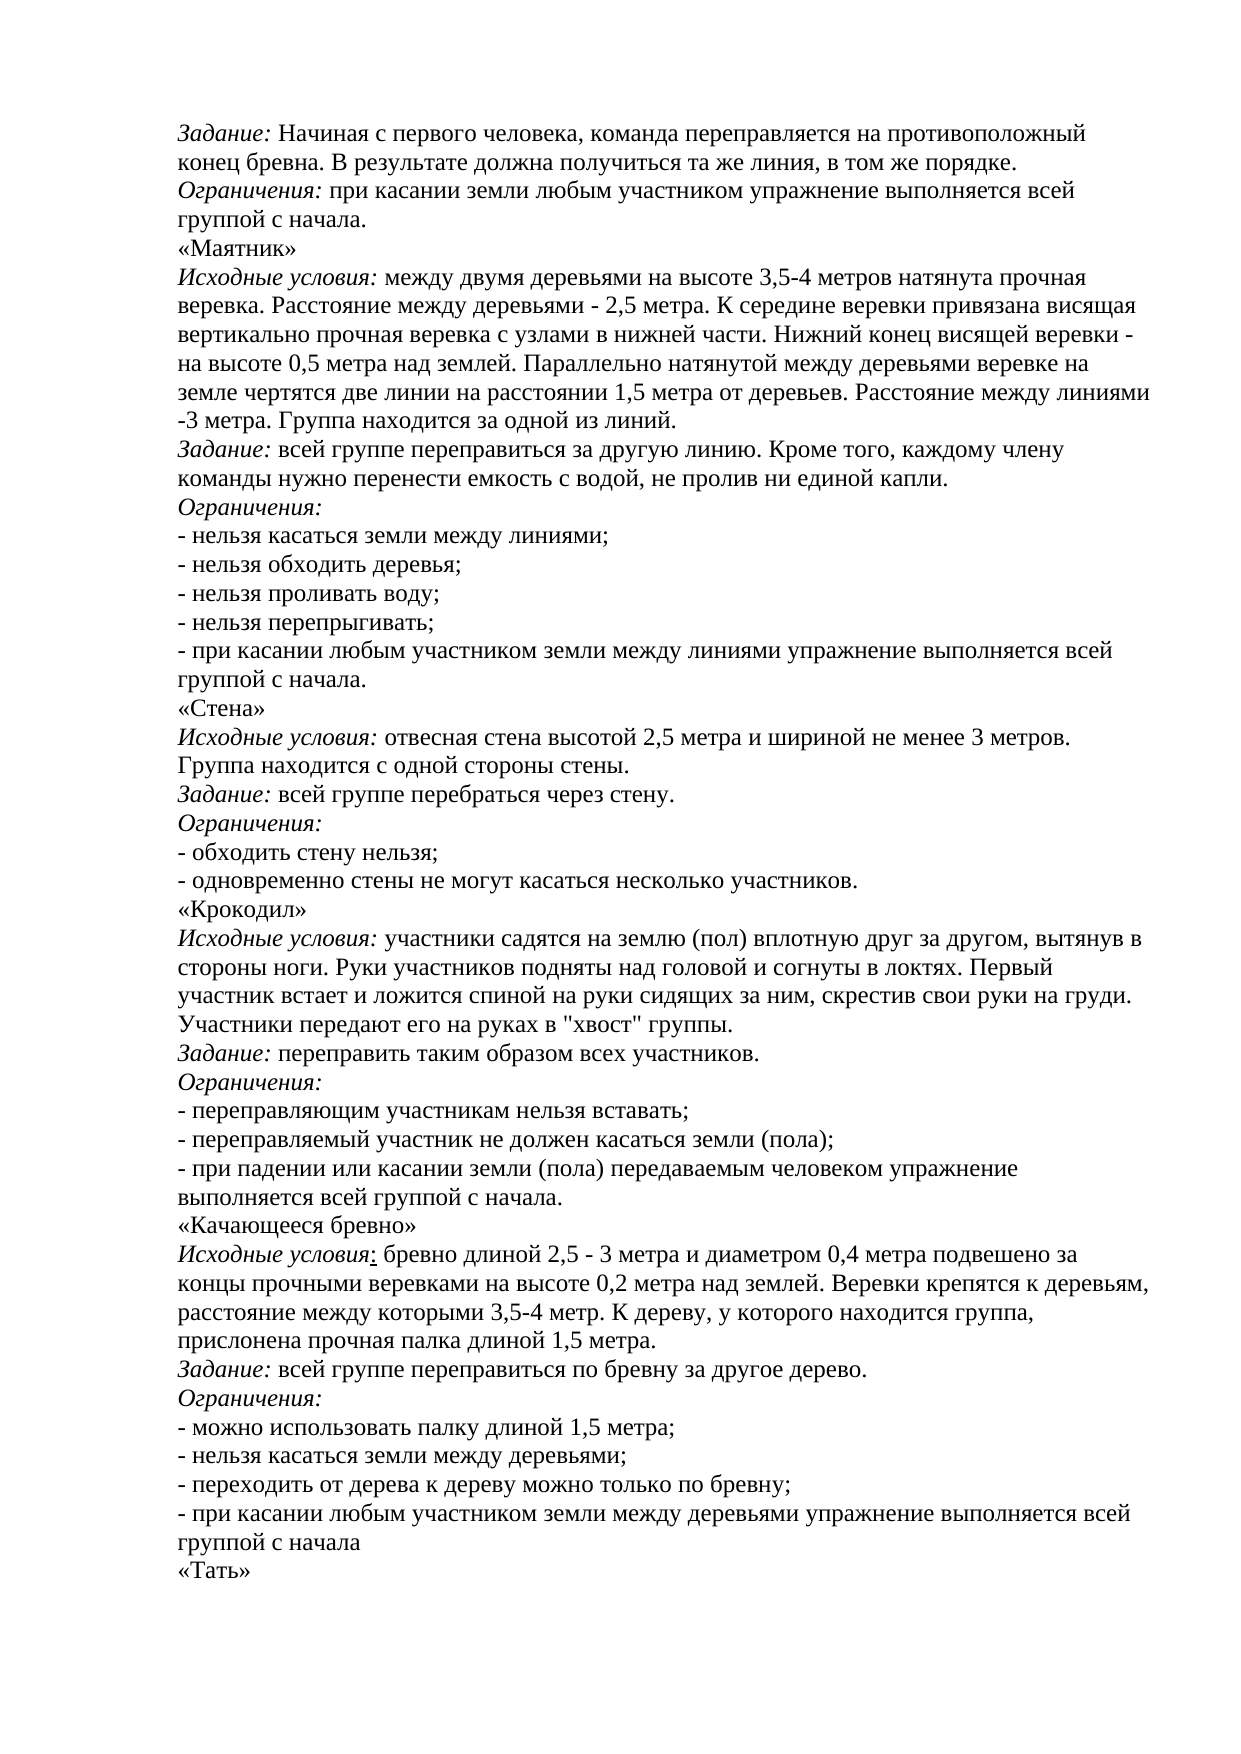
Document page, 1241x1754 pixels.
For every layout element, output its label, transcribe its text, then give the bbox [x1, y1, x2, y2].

subtitle - переходить от дерева к дереву можно только по бревну; [177, 1469, 1152, 1498]
subtitle - нельзя перепрыгивать; [177, 607, 1152, 636]
subtitle Ограничения: [177, 492, 1152, 521]
subtitle - при касании любым участником земли между деревьями упражнение выполняется всей группой с начала [177, 1498, 1152, 1556]
subtitle - одновременно стены не могут касаться несколько участников. [177, 866, 1152, 894]
subtitle - при падении или касании земли (пола) передаваемым человеком упражнение выполняется всей группой с начала. [177, 1153, 1152, 1211]
subtitle - можно использовать палку длиной 1,5 метра; [177, 1412, 1152, 1441]
subtitle Ограничения: [177, 808, 1152, 837]
subtitle - обходить стену нельзя; [177, 837, 1152, 866]
subtitle Задание: Начиная с первого человека, команда переправляется на противоположный конец бревна. В результате должна получиться та же линия, в том же порядке. [177, 118, 1152, 176]
subtitle «Стена» [177, 693, 1152, 722]
subtitle - нельзя проливать воду; [177, 578, 1152, 607]
subtitle - нельзя касаться земли между деревьями; [177, 1441, 1152, 1469]
subtitle «Маятник» [177, 233, 1152, 262]
subtitle «Тать» [177, 1556, 1152, 1584]
subtitle - при касании любым участником земли между линиями упражнение выполняется всей группой с начала. [177, 636, 1152, 693]
subtitle - переправляющим участникам нельзя вставать; [177, 1096, 1152, 1124]
subtitle Ограничения: [177, 1067, 1152, 1096]
subtitle Исходные условия: участники садятся на землю (пол) вплотную друг за другом, вытянув в стороны ноги. Руки участников подняты над головой и согнуты в локтях. Первый участник встает и ложится спиной на руки сидящих за ним, скрестив свои руки на груди. Участники передают его на руках в "хвост" группы. [177, 923, 1152, 1038]
subtitle «Крокодил» [177, 894, 1152, 923]
subtitle «Качающееся бревно» [177, 1211, 1152, 1239]
subtitle Исходные условия: бревно длиной 2,5 - 3 метра и диаметром 0,4 метра подвешено за концы прочными веревками на высоте 0,2 метра над землей. Веревки крепятся к деревьям, расстояние между которыми 3,5-4 метр. К дереву, у которого находится группа, прислонена прочная палка длиной 1,5 метра. [177, 1239, 1152, 1354]
subtitle Ограничения: [177, 1383, 1152, 1412]
subtitle - нельзя касаться земли между линиями; [177, 521, 1152, 549]
subtitle - нельзя обходить деревья; [177, 549, 1152, 578]
subtitle Задание: всей группе переправиться за другую линию. Кроме того, каждому члену команды нужно перенести емкость с водой, не пролив ни единой капли. [177, 434, 1152, 492]
subtitle - переправляемый участник не должен касаться земли (пола); [177, 1124, 1152, 1153]
subtitle Задание: всей группе перебраться через стену. [177, 779, 1152, 808]
subtitle Ограничения: при касании земли любым участником упражнение выполняется всей группой с начала. [177, 176, 1152, 233]
subtitle Задание: всей группе переправиться по бревну за другое дерево. [177, 1354, 1152, 1383]
subtitle Исходные условия: между двумя деревьями на высоте 3,5-4 метров натянута прочная веревка. Расстояние между деревьями - 2,5 метра. К середине веревки привязана висящая вертикально прочная веревка с узлами в нижней части. Нижний конец висящей веревки - на высоте 0,5 метра над землей. Параллельно натянутой между деревьями веревке на земле чертятся две линии на расстоянии 1,5 метра от деревьев. Расстояние между линиями -3 метра. Группа находится за одной из линий. [177, 262, 1152, 434]
subtitle Исходные условия: отвесная стена высотой 2,5 метра и шириной не менее 3 метров. Группа находится с одной стороны стены. [177, 722, 1152, 779]
subtitle Задание: переправить таким образом всех участников. [177, 1038, 1152, 1067]
